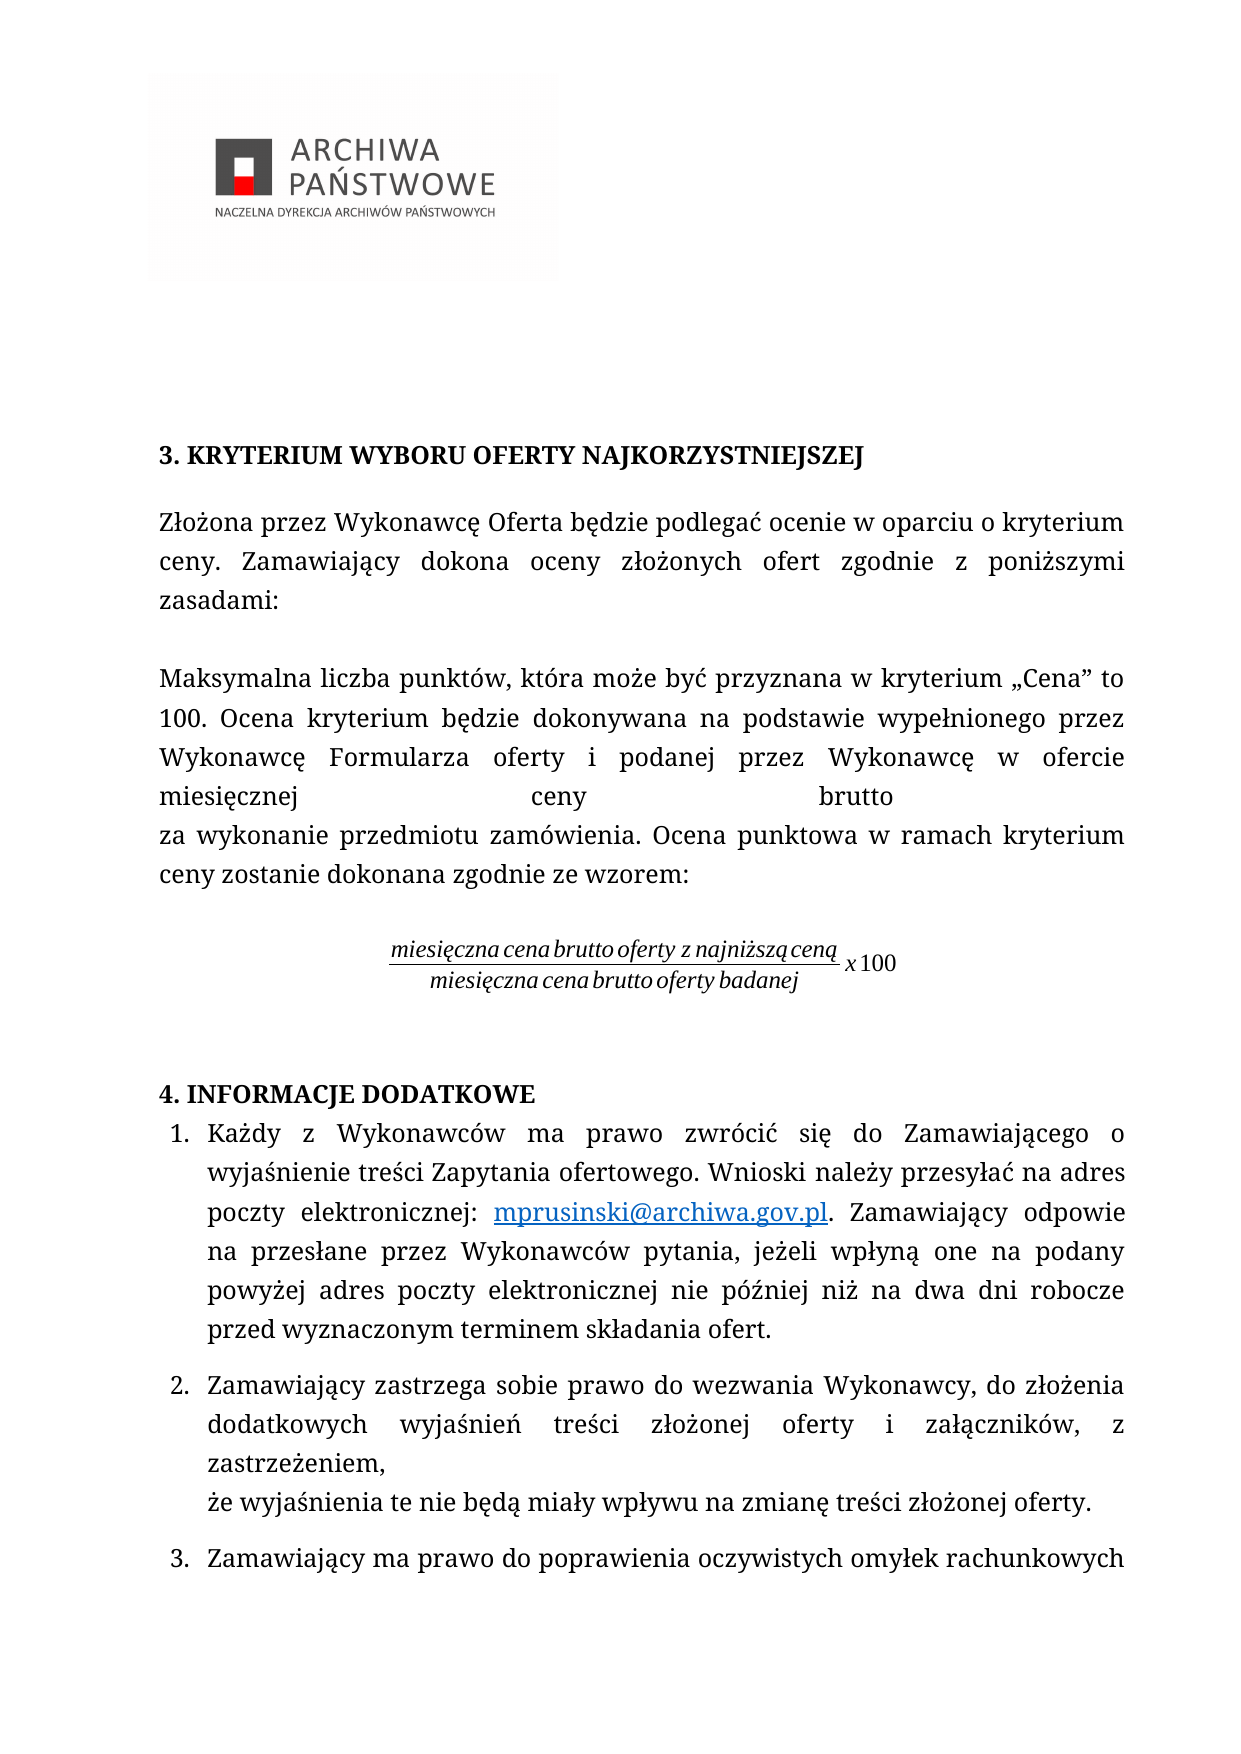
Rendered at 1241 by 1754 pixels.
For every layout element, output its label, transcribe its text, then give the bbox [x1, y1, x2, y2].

picture [147, 73, 559, 281]
